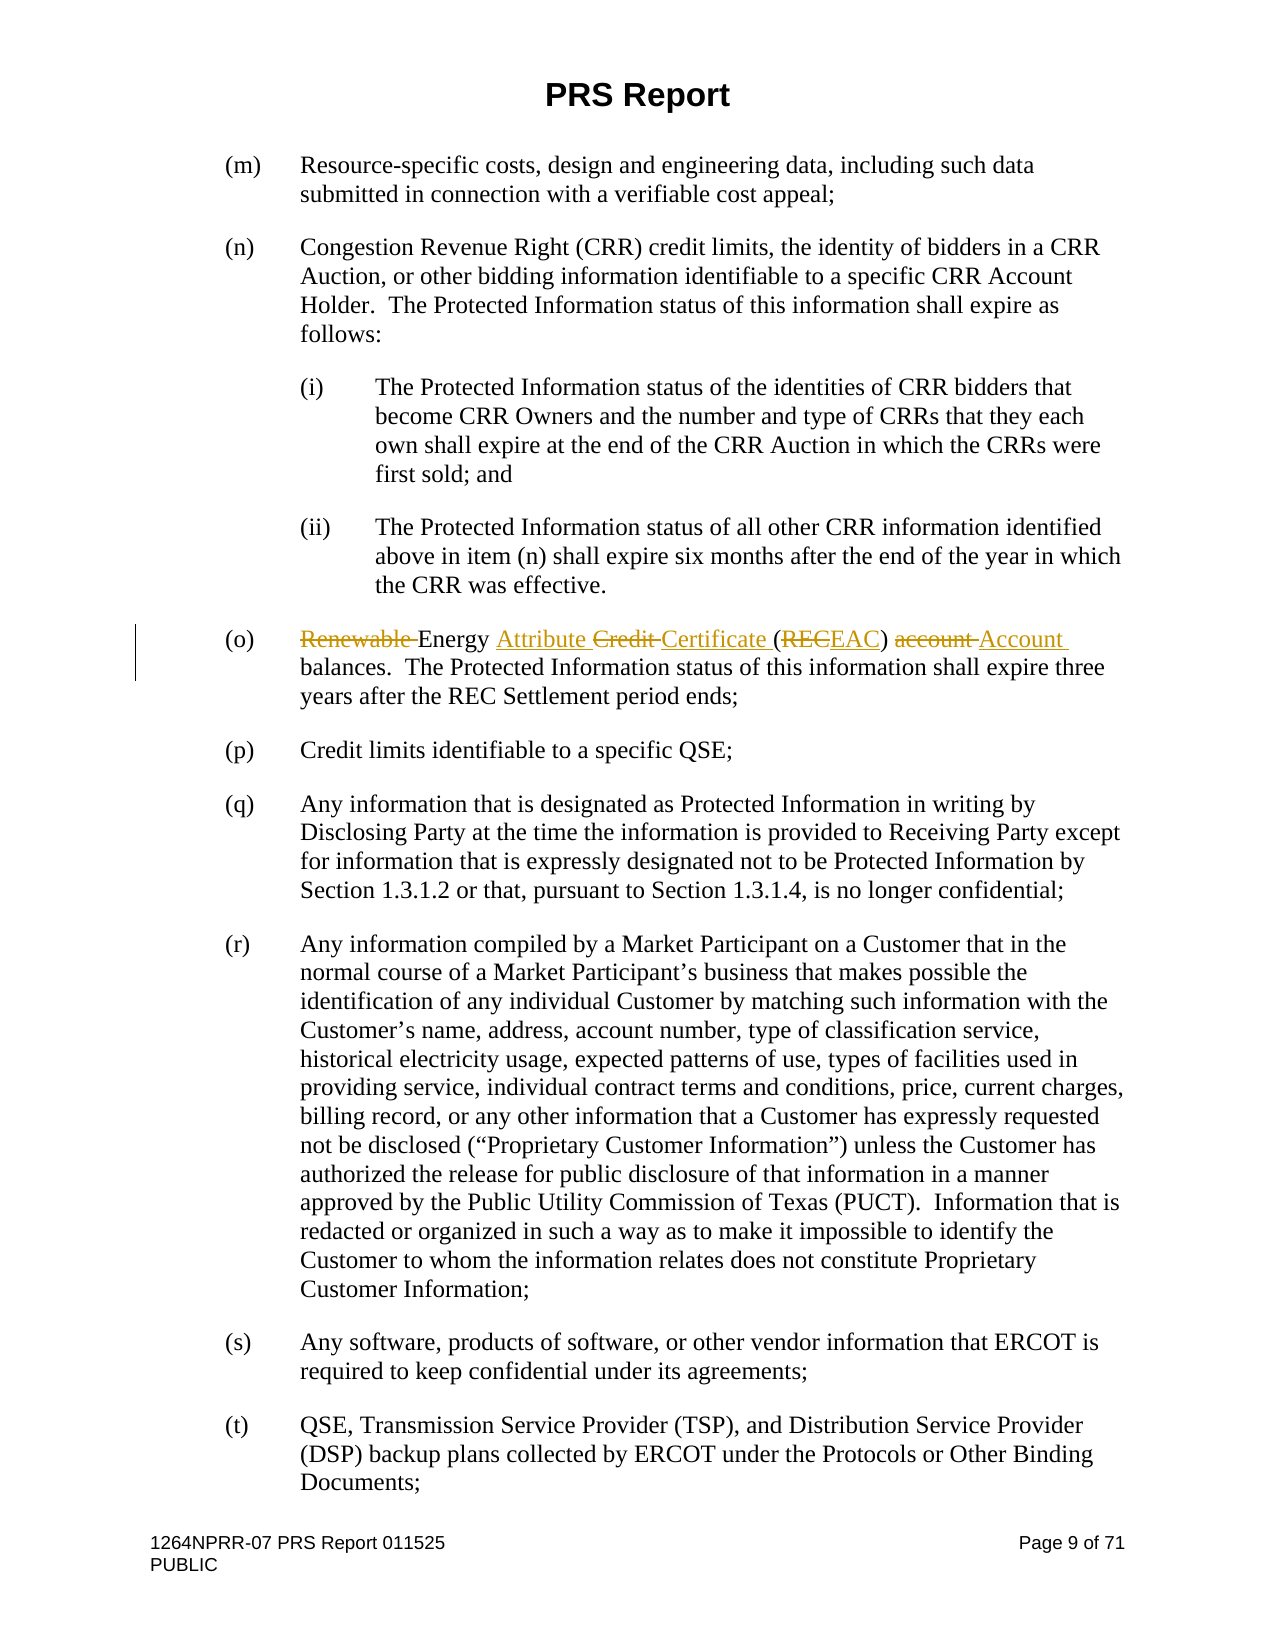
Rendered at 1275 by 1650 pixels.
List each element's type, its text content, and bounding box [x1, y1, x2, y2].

list (r) Any information compiled by a Market Participant on a Customer that in the normal course of a Market Participant’s business that makes possible the identification of any individual Customer by matching such information with the Customer’s name, address, account number, type of classification service, historical electricity usage, expected patterns of use, types of facilities used in providing service, individual contract terms and conditions, price, current charges, billing record, or any other information that a Customer has expressly requested not be disclosed (“Proprietary Customer Information”) unless the Customer has authorized the release for public disclosure of that information in a manner approved by the Public Utility Commission of Texas (PUCT). Information that is redacted or organized in such a way as to make it impossible to identify the Customer to whom the information relates does not constitute Proprietary Customer Information; [225, 929, 1125, 1302]
list (p) Credit limits identifiable to a specific QSE; [225, 735, 1125, 764]
list (s) Any software, products of software, or other vendor information that ERCOT is required to keep confidential under its agreements; [225, 1327, 1125, 1385]
list (o) Energy () balances. The Protected Information status of this information shall expire three years after the REC Settlement period ends; [225, 624, 1125, 710]
list (ii) The Protected Information status of all other CRR information identified above in item (n) shall expire six months after the end of the year in which the CRR was effective. [300, 512, 1125, 599]
list (n) Congestion Revenue Right (CRR) credit limits, the identity of bidders in a CRR Auction, or other bidding information identifiable to a specific CRR Account Holder. The Protected Information status of this information shall expire as follows: [225, 232, 1125, 347]
list (i) The Protected Information status of the identities of CRR bidders that become CRR Owners and the number and type of CRRs that they each own shall expire at the end of the CRR Auction in which the CRRs were first sold; and [300, 372, 1125, 487]
list (t) QSE, Transmission Service Provider (TSP), and Distribution Service Provider (DSP) backup plans collected by ERCOT under the Protocols or Other Binding Documents; [225, 1410, 1125, 1496]
list (q) Any information that is designated as Protected Information in writing by Disclosing Party at the time the information is provided to Receiving Party except for information that is expressly designated not to be Protected Information by Section 1.3.1.2 or that, pursuant to Section 1.3.1.4, is no longer confidential; [225, 789, 1125, 904]
list (m) Resource-specific costs, design and engineering data, including such data submitted in connection with a verifiable cost appeal; [225, 150, 1125, 207]
